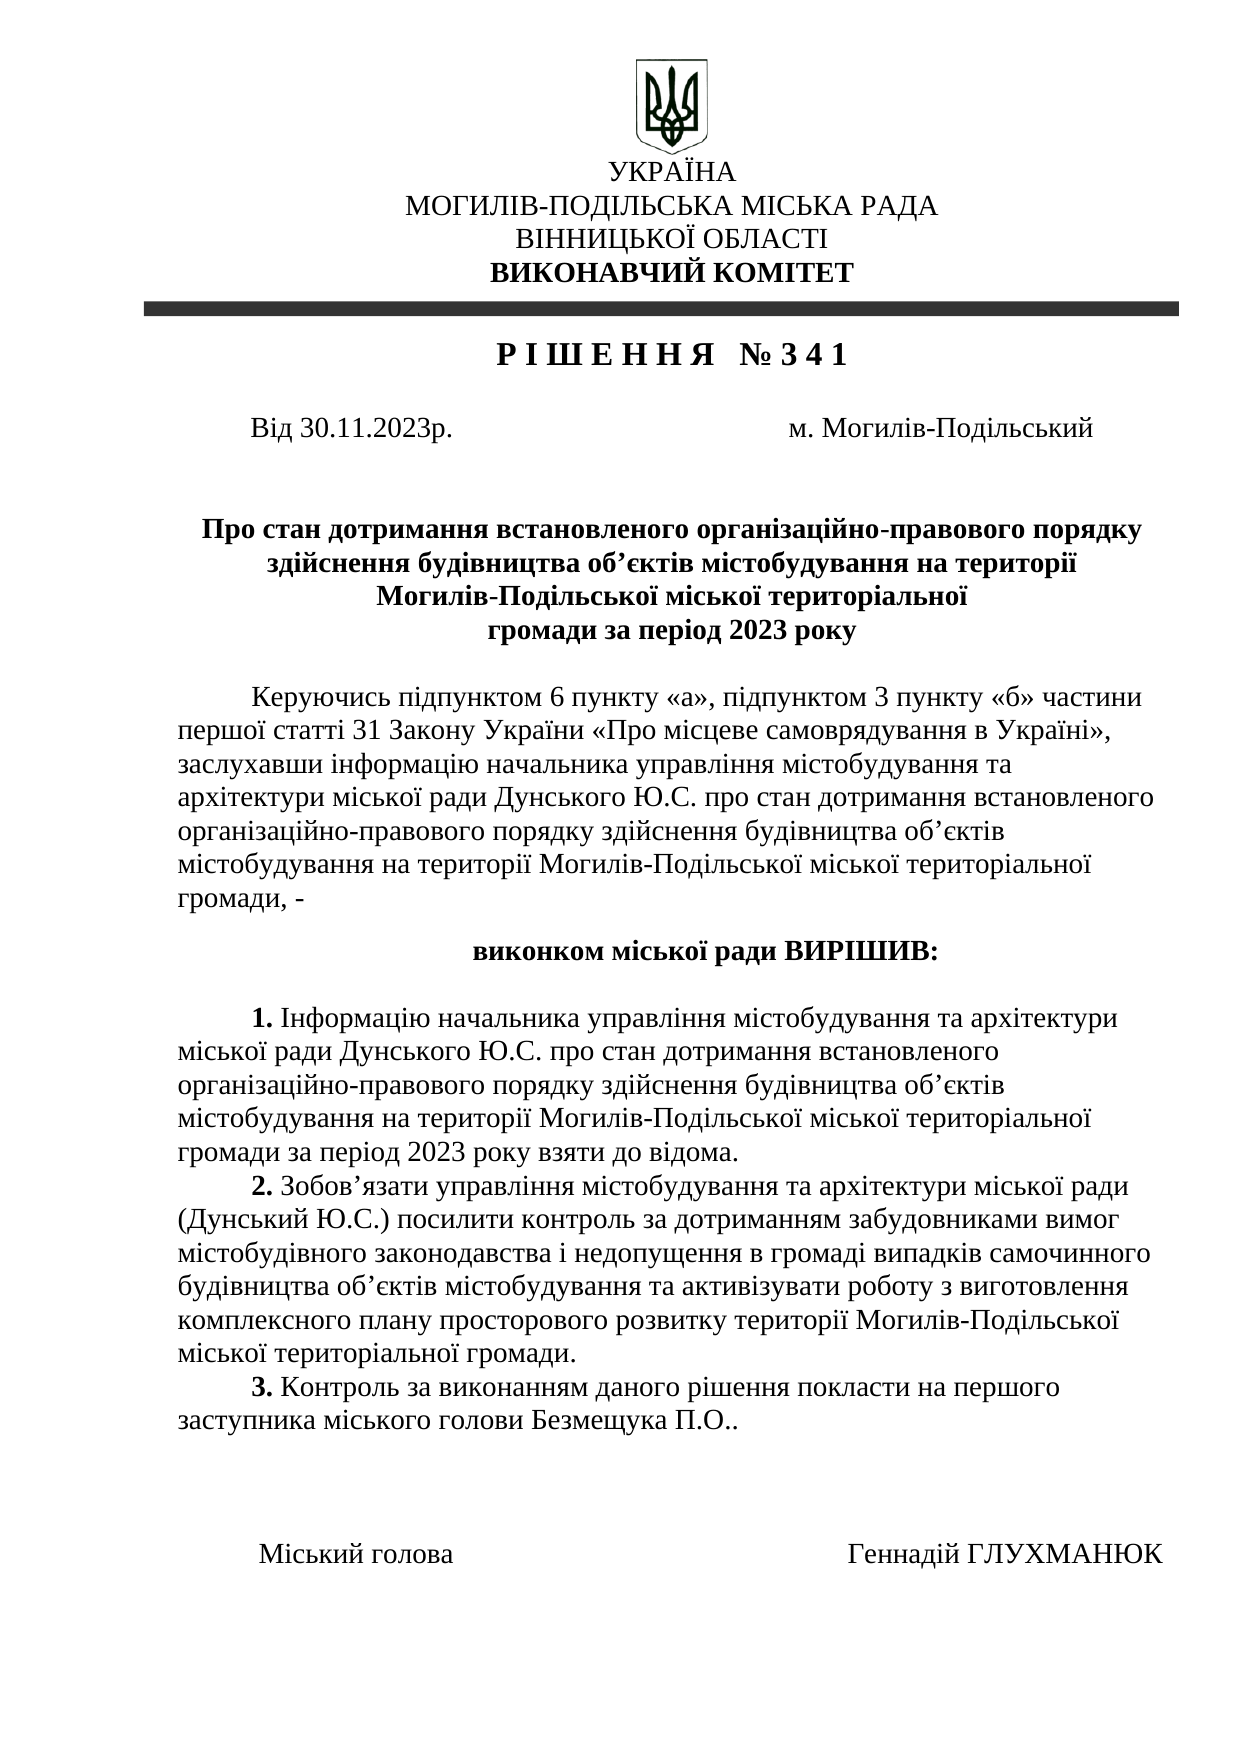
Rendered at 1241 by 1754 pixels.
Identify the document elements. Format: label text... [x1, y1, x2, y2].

text Від 30.11.2023р. м. Могилів-Подільський [177, 411, 1167, 444]
text громади за період 2023 року [177, 612, 1167, 645]
text 2. Зобов’язати управління містобудування та архітектури міської ради (Дунський Ю.С.) посилити контроль за дотриманням забудовниками вимог містобудівного законодавства і недопущення в громаді випадків самочинного будівництва об’єктів містобудування та активізувати роботу з виготовлення комплексного плану просторового розвитку території Могилів-Подільської міської територіальної громади. [177, 1168, 1167, 1369]
text Міський голова Геннадій ГЛУХМАНЮК [177, 1537, 1167, 1570]
text РІШЕННЯ №341 [177, 317, 1167, 373]
text УКРАЇНА МОГИЛІВ-ПОДІЛЬСЬКА МІСЬКА РАДА ВІННИЦЬКОЇ ОБЛАСТІ [177, 154, 1167, 255]
picture [636, 59, 708, 155]
text Керуючись підпунктом 6 пункту «а», підпунктом 3 пункту «б» частини першої статті 31 Закону України «Про місцеве самоврядування в Україні», заслухавши інформацію начальника управління містобудування та архітектури міської ради Дунського Ю.С. про стан дотримання встановленого організаційно-правового порядку здійснення будівництва об’єктів містобудування на території Могилів-Подільської міської територіальної громади, - [177, 679, 1167, 914]
text 1. Інформацію начальника управління містобудування та архітектури міської ради Дунського Ю.С. про стан дотримання встановленого організаційно-правового порядку здійснення будівництва об’єктів містобудування на території Могилів-Подільської міської територіальної громади за період 2023 року взяти до відома. [177, 1000, 1167, 1168]
text Про стан дотримання встановленого організаційно-правового порядку здійснення будівництва об’єктів містобудування на території [177, 511, 1167, 578]
text ВИКОНАВЧИЙ КОМІТЕТ [177, 255, 1167, 289]
text виконком міської ради ВИРІШИВ: [398, 933, 1167, 966]
text 3. Контроль за виконанням даного рішення покласти на першого заступника міського голови Безмещука П.О.. [177, 1369, 1167, 1436]
text Могилів-Подільської міської територіальної [177, 578, 1167, 612]
